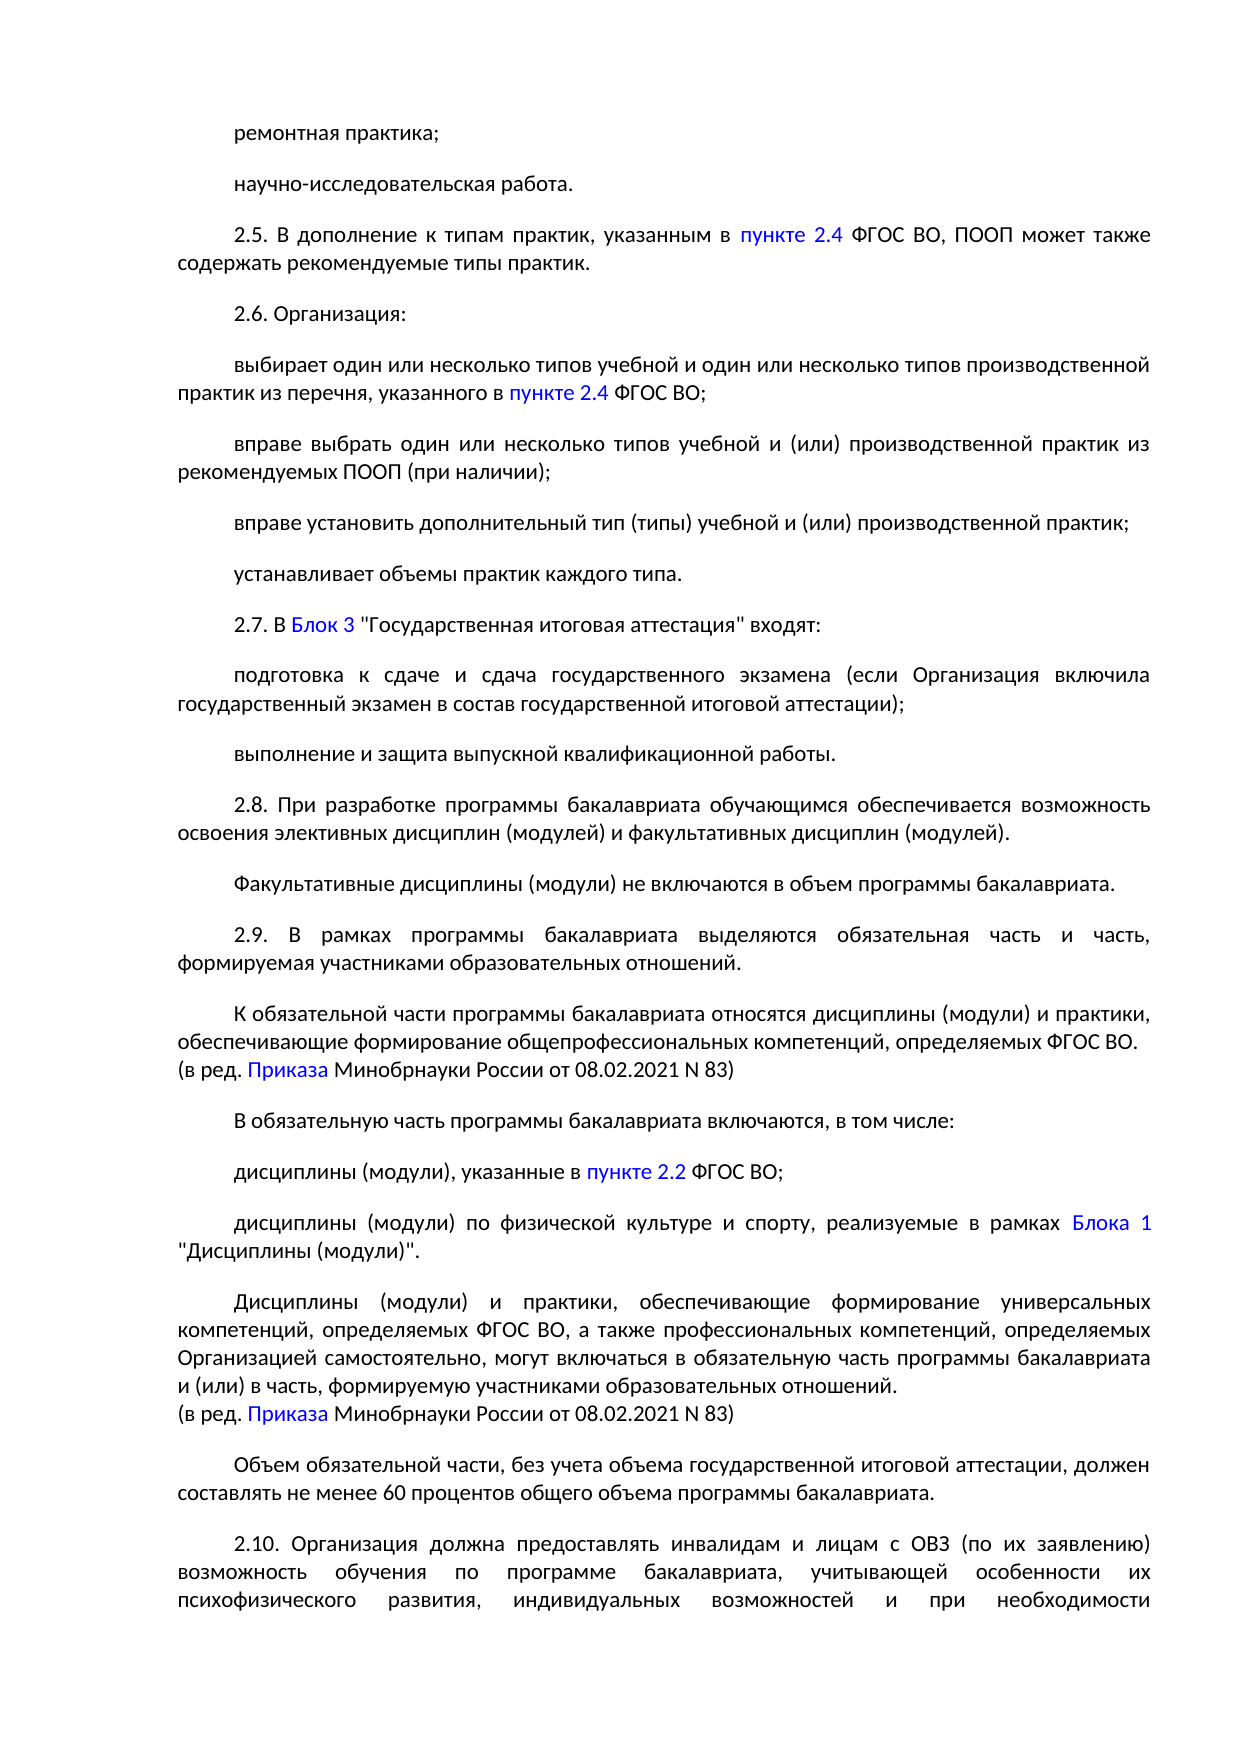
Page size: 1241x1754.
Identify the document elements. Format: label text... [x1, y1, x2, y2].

text дисциплины (модули), указанные в пункте 2.2 ФГОС ВО; [177, 1157, 1152, 1185]
text (в ред. Приказа Минобрнауки России от 08.02.2021 N 83) [177, 1055, 1152, 1083]
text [177, 1529, 1152, 1613]
text ремонтная практика; [177, 118, 1152, 146]
text Дисциплины (модули) и практики, обеспечивающие формирование универсальных компетенций, определяемых ФГОС ВО, а также профессиональных компетенций, определяемых Организацией самостоятельно, могут включаться в обязательную часть программы бакалавриата и (или) в часть, формируемую участниками образовательных отношений. [177, 1287, 1152, 1399]
text дисциплины (модули) по физической культуре и спорту, реализуемые в рамках Блока 1 "Дисциплины (модули)". [177, 1208, 1152, 1264]
text 2.5. В дополнение к типам практик, указанным в пункте 2.4 ФГОС ВО, ПООП может также содержать рекомендуемые типы практик. [177, 220, 1152, 276]
text (в ред. Приказа Минобрнауки России от 08.02.2021 N 83) [177, 1399, 1152, 1427]
text выбирает один или несколько типов учебной и один или несколько типов производственной практик из перечня, указанного в пункте 2.4 ФГОС ВО; [177, 350, 1152, 406]
text вправе выбрать один или несколько типов учебной и (или) производственной практик из рекомендуемых ПООП (при наличии); [177, 429, 1152, 485]
text В обязательную часть программы бакалавриата включаются, в том числе: [177, 1106, 1152, 1134]
text 2.6. Организация: [177, 299, 1152, 327]
text выполнение и защита выпускной квалификационной работы. [177, 739, 1152, 768]
text Объем обязательной части, без учета объема государственной итоговой аттестации, должен составлять не менее 60 процентов общего объема программы бакалавриата. [177, 1450, 1152, 1506]
text Факультативные дисциплины (модули) не включаются в объем программы бакалавриата. [177, 869, 1152, 897]
text вправе установить дополнительный тип (типы) учебной и (или) производственной практик; [177, 508, 1152, 536]
text научно-исследовательская работа. [177, 169, 1152, 197]
text 2.9. В рамках программы бакалавриата выделяются обязательная часть и часть, формируемая участниками образовательных отношений. [177, 920, 1152, 976]
text 2.8. При разработке программы бакалавриата обучающимся обеспечивается возможность освоения элективных дисциплин (модулей) и факультативных дисциплин (модулей). [177, 791, 1152, 847]
text устанавливает объемы практик каждого типа. [177, 559, 1152, 587]
text К обязательной части программы бакалавриата относятся дисциплины (модули) и практики, обеспечивающие формирование общепрофессиональных компетенций, определяемых ФГОС ВО. [177, 999, 1152, 1055]
text 2.7. В Блок 3 "Государственная итоговая аттестация" входят: [177, 610, 1152, 638]
text подготовка к сдаче и сдача государственного экзамена (если Организация включила государственный экзамен в состав государственной итоговой аттестации); [177, 661, 1152, 717]
